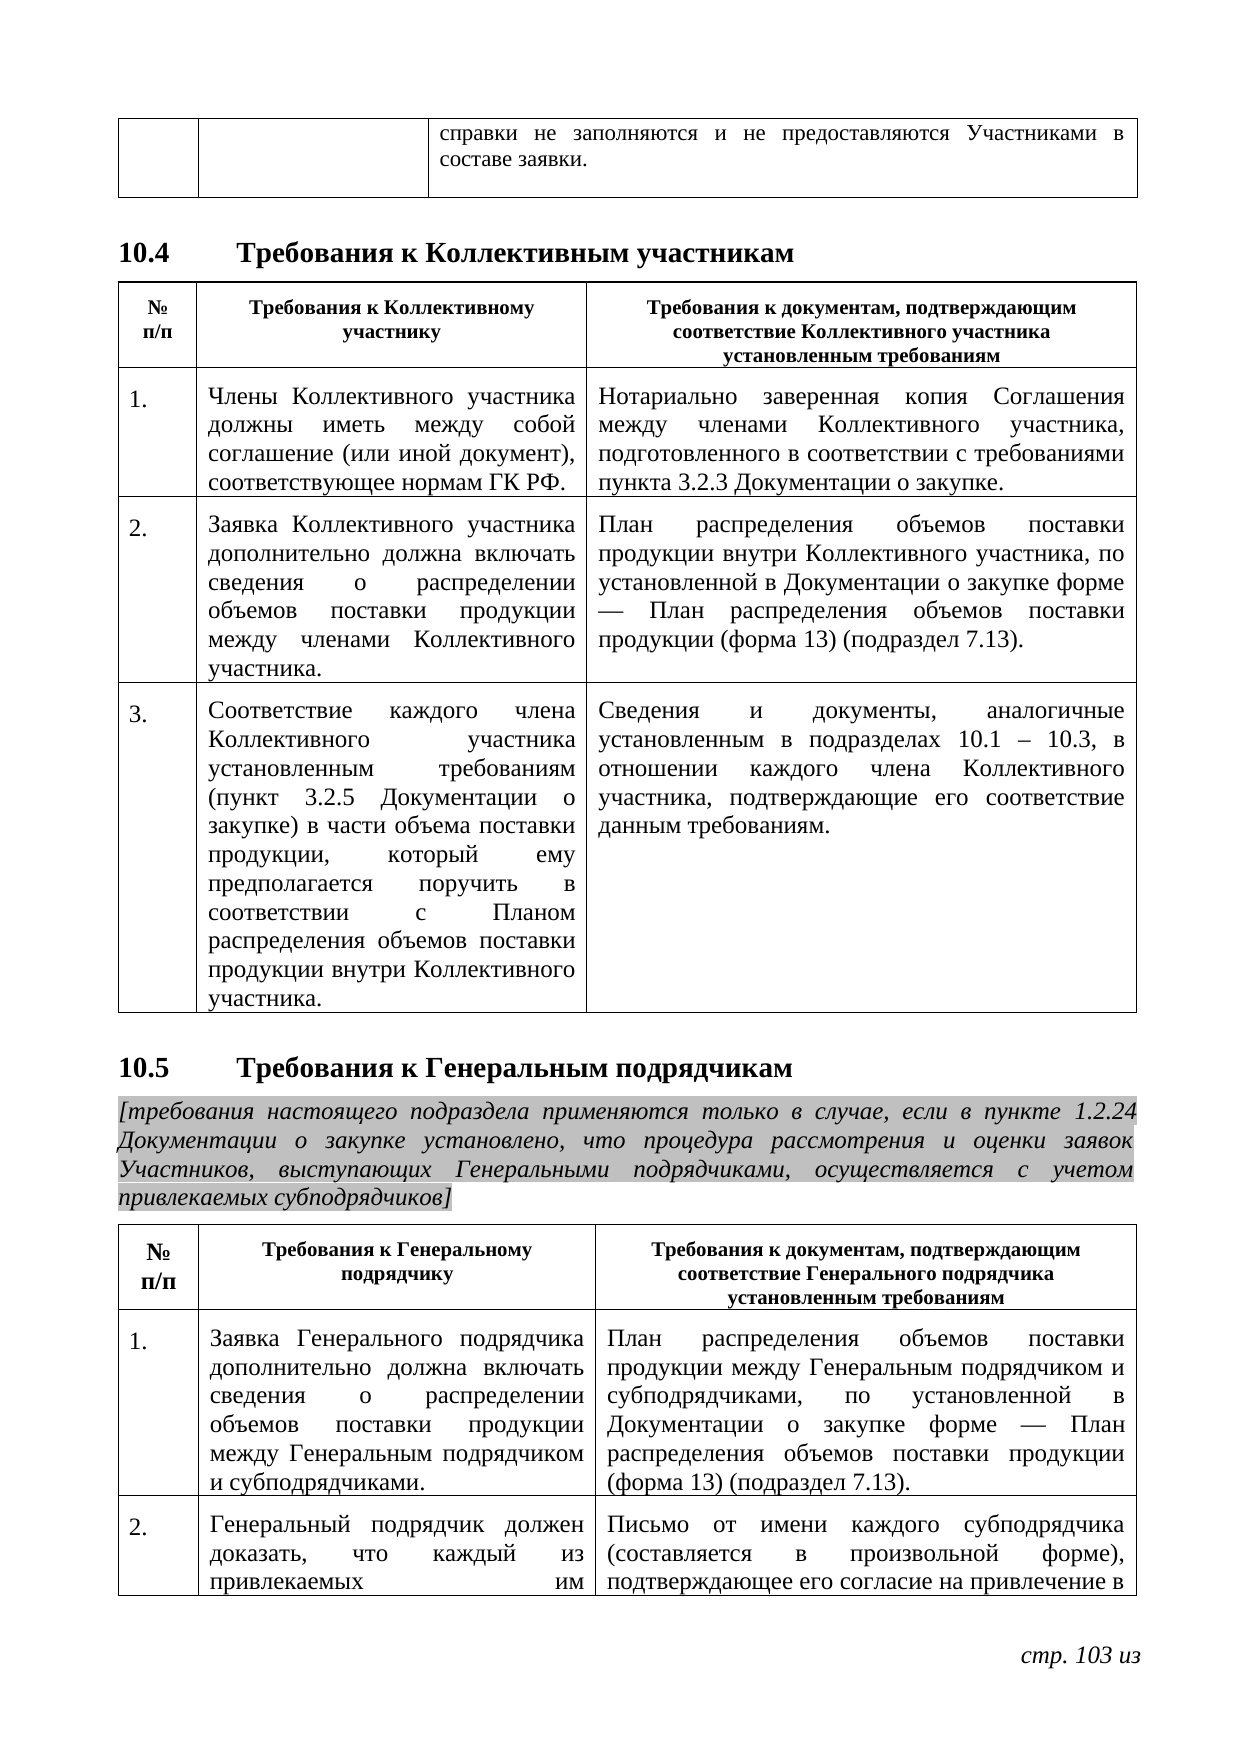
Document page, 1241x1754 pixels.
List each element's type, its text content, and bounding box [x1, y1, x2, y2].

table_cell Заявка Генерального подрядчика дополнительно должна включать сведения о распределении объемов поставки продукции между Генеральным подрядчиком и субподрядчиками. [199, 1310, 595, 1495]
table_cell План распределения объемов поставки продукции внутри Коллективного участника, по установленной в Документации о закупке форме — План распределения объемов поставки продукции (форма 13) (подраздел 7.13). [587, 497, 1136, 682]
table_cell Нотариально заверенная копия Соглашения между членами Коллективного участника, подготовленного в соответствии с требованиями пункта 3.2.3 Документации о закупке. [587, 368, 1136, 496]
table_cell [429, 119, 1137, 197]
table_cell Сведения и документы, аналогичные установленным в подразделах 10.1 – 10.3, в отношении каждого члена Коллективного участника, подтверждающие его соответствие данным требованиям. [587, 683, 1136, 1012]
table_header Требования к Генеральному подрядчику [199, 1225, 595, 1309]
subtitle Требования к Коллективным участникам [118, 235, 1137, 269]
subtitle Требования к Генеральным подрядчикам [118, 1050, 1137, 1084]
table_cell [119, 1496, 198, 1595]
text [требования настоящего подраздела применяются только в случае, если в пункте 1.2.24 Документации о закупке установлено, что процедура рассмотрения и оценки заявок Участников, выступающих Генеральными подрядчиками, осуществляется с учетом привлекаемых субподрядчиков] [118, 1125, 1137, 1211]
table_header № п/п [119, 1225, 198, 1309]
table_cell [199, 119, 428, 197]
table_cell [119, 119, 198, 197]
table_cell Соответствие каждого члена Коллективного участника установленным требованиям (пункт 3.2.5 Документации о закупке) в части объема поставки продукции, который ему предполагается поручить в соответствии с Планом распределения объемов поставки продукции внутри Коллективного участника. [197, 683, 586, 1012]
table_cell [119, 368, 196, 496]
table_cell [119, 497, 196, 682]
table_header № п/п [119, 283, 196, 367]
table_cell Заявка Коллективного участника дополнительно должна включать сведения о распределении объемов поставки продукции между членами Коллективного участника. [197, 497, 586, 682]
table_cell Члены Коллективного участника должны иметь между собой соглашение (или иной документ), соответствующее нормам ГК РФ. [197, 368, 586, 496]
table_cell План распределения объемов поставки продукции между Генеральным подрядчиком и субподрядчиками, по установленной в Документации о закупке форме — План распределения объемов поставки продукции (форма 13) (подраздел 7.13). [596, 1310, 1136, 1495]
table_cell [596, 1496, 1136, 1595]
table_header Требования к документам, подтверждающим соответствие Коллективного участника установленным требованиям [587, 283, 1136, 367]
table_header Требования к документам, подтверждающим соответствие Генерального подрядчика установленным требованиям [596, 1225, 1136, 1309]
table_cell [119, 683, 196, 1012]
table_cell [199, 1496, 595, 1595]
table_cell [119, 1310, 198, 1495]
table_header Требования к Коллективному участнику [197, 283, 586, 367]
